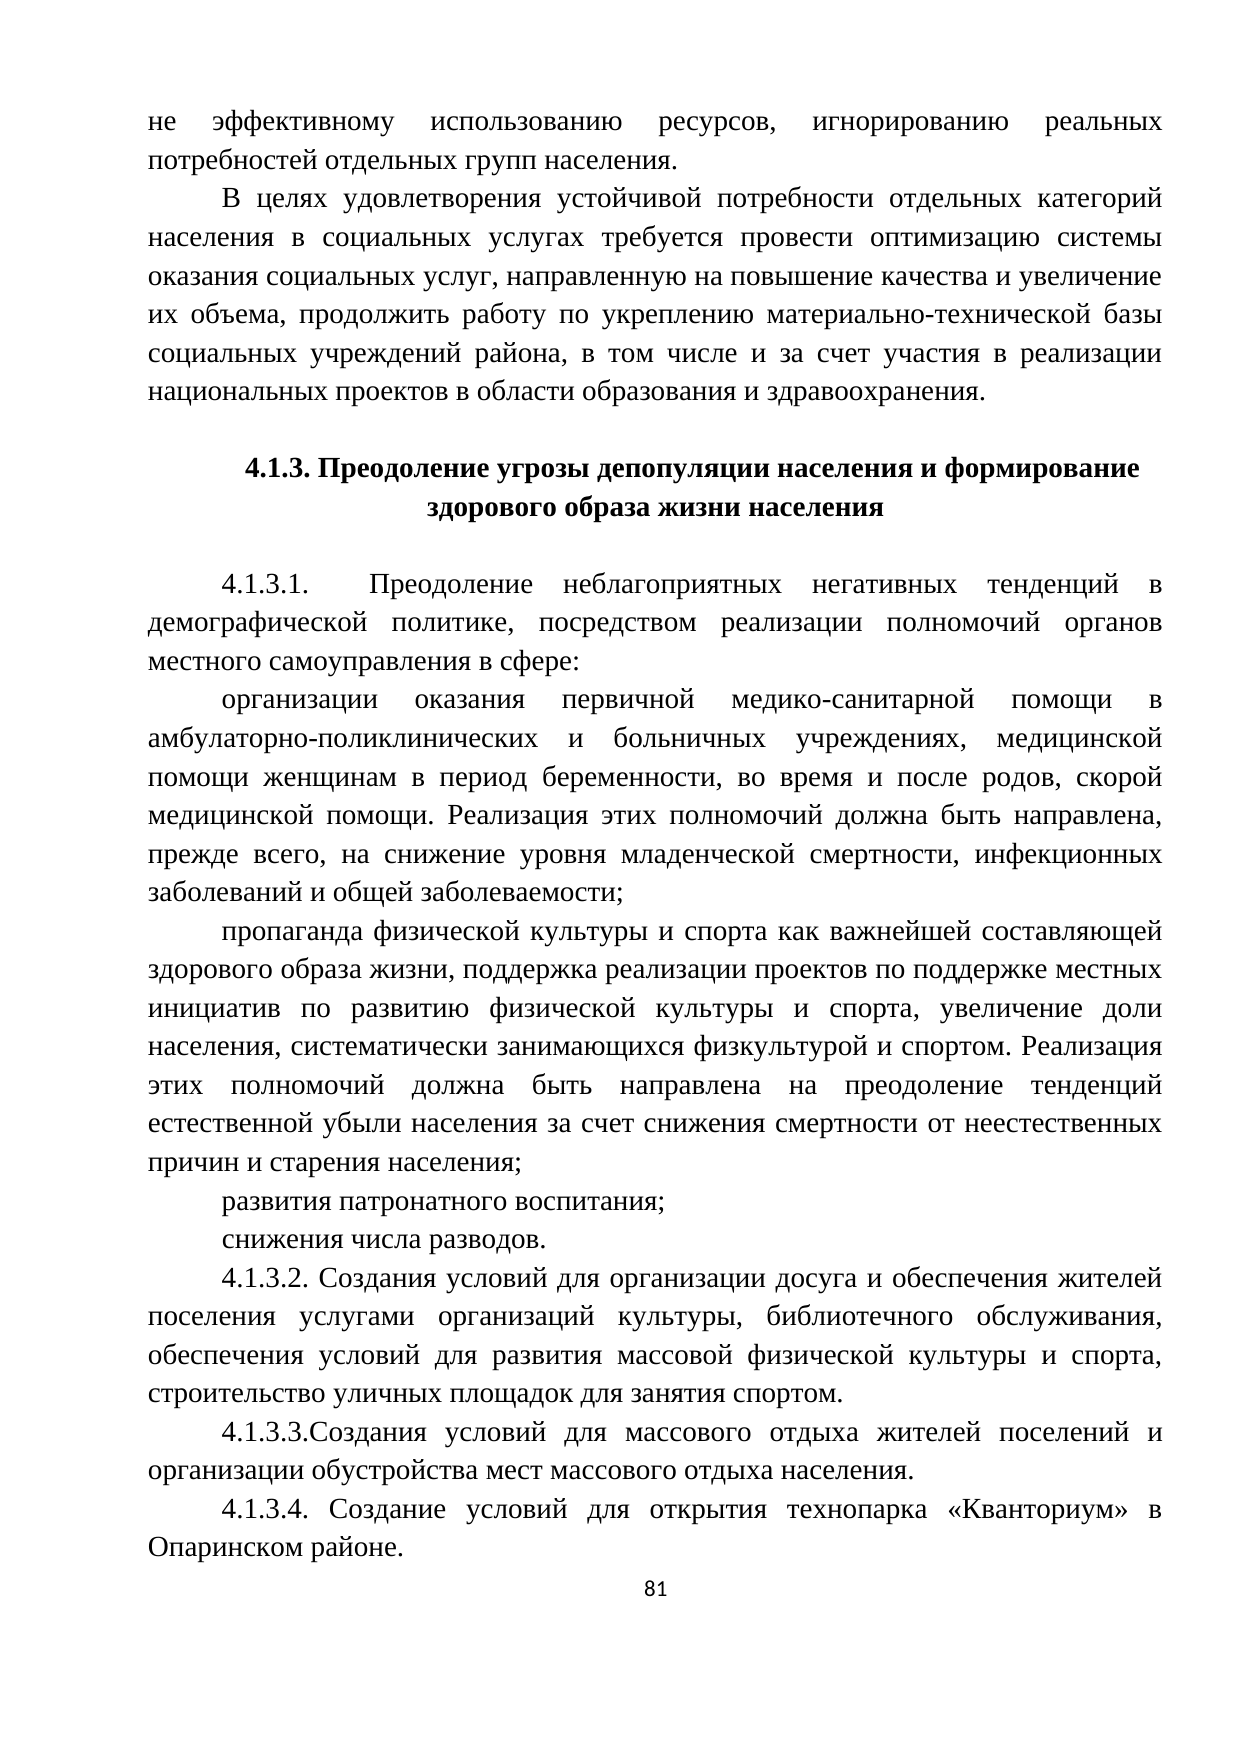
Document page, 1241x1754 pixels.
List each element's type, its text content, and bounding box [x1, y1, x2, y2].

text 4.1.3.3.Создания условий для массового отдыха жителей поселений и организации обустройства мест массового отдыха населения. [148, 1414, 1163, 1486]
text 4.1.3.1. Преодоление неблагоприятных негативных тенденций в демографической политике, посредством реализации полномочий органов местного самоуправления в сфере: [148, 566, 1163, 677]
text 4.1.3. Преодоление угрозы депопуляции населения и формирование здорового образа жизни населения [148, 450, 1163, 522]
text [148, 103, 1163, 176]
text В целях удовлетворения устойчивой потребности отдельных категорий населения в социальных услугах требуется провести оптимизацию системы оказания социальных услуг, направленную на повышение качества и увеличение их объема, продолжить работу по укреплению материально-технической базы социальных учреждений района, в том числе и за счет участия в реализации национальных проектов в области образования и здравоохранения. [148, 181, 1163, 407]
text 4.1.3.2. Создания условий для организации досуга и обеспечения жителей поселения услугами организаций культуры, библиотечного обслуживания, обеспечения условий для развития массовой физической культуры и спорта, строительство уличных площадок для занятия спортом. [148, 1260, 1163, 1409]
text организации оказания первичной медико-санитарной помощи в амбулаторно-поликлинических и больничных учреждениях, медицинской помощи женщинам в период беременности, во время и после родов, скорой медицинской помощи. Реализация этих полномочий должна быть направлена, прежде всего, на снижение уровня младенческой смертности, инфекционных заболеваний и общей заболеваемости; [148, 682, 1163, 908]
text снижения числа разводов. [148, 1221, 1163, 1255]
text пропаганда физической культуры и спорта как важнейшей составляющей здорового образа жизни, поддержка реализации проектов по поддержке местных инициатив по развитию физической культуры и спорта, увеличение доли населения, систематически занимающихся физкультурой и спортом. Реализация этих полномочий должна быть направлена на преодоление тенденций естественной убыли населения за счет снижения смертности от неестественных причин и старения населения; [148, 913, 1163, 1178]
text развития патронатного воспитания; [148, 1183, 1163, 1216]
text 4.1.3.4. Создание условий для открытия технопарка «Кванториум» в Опаринском районе. [148, 1491, 1163, 1563]
